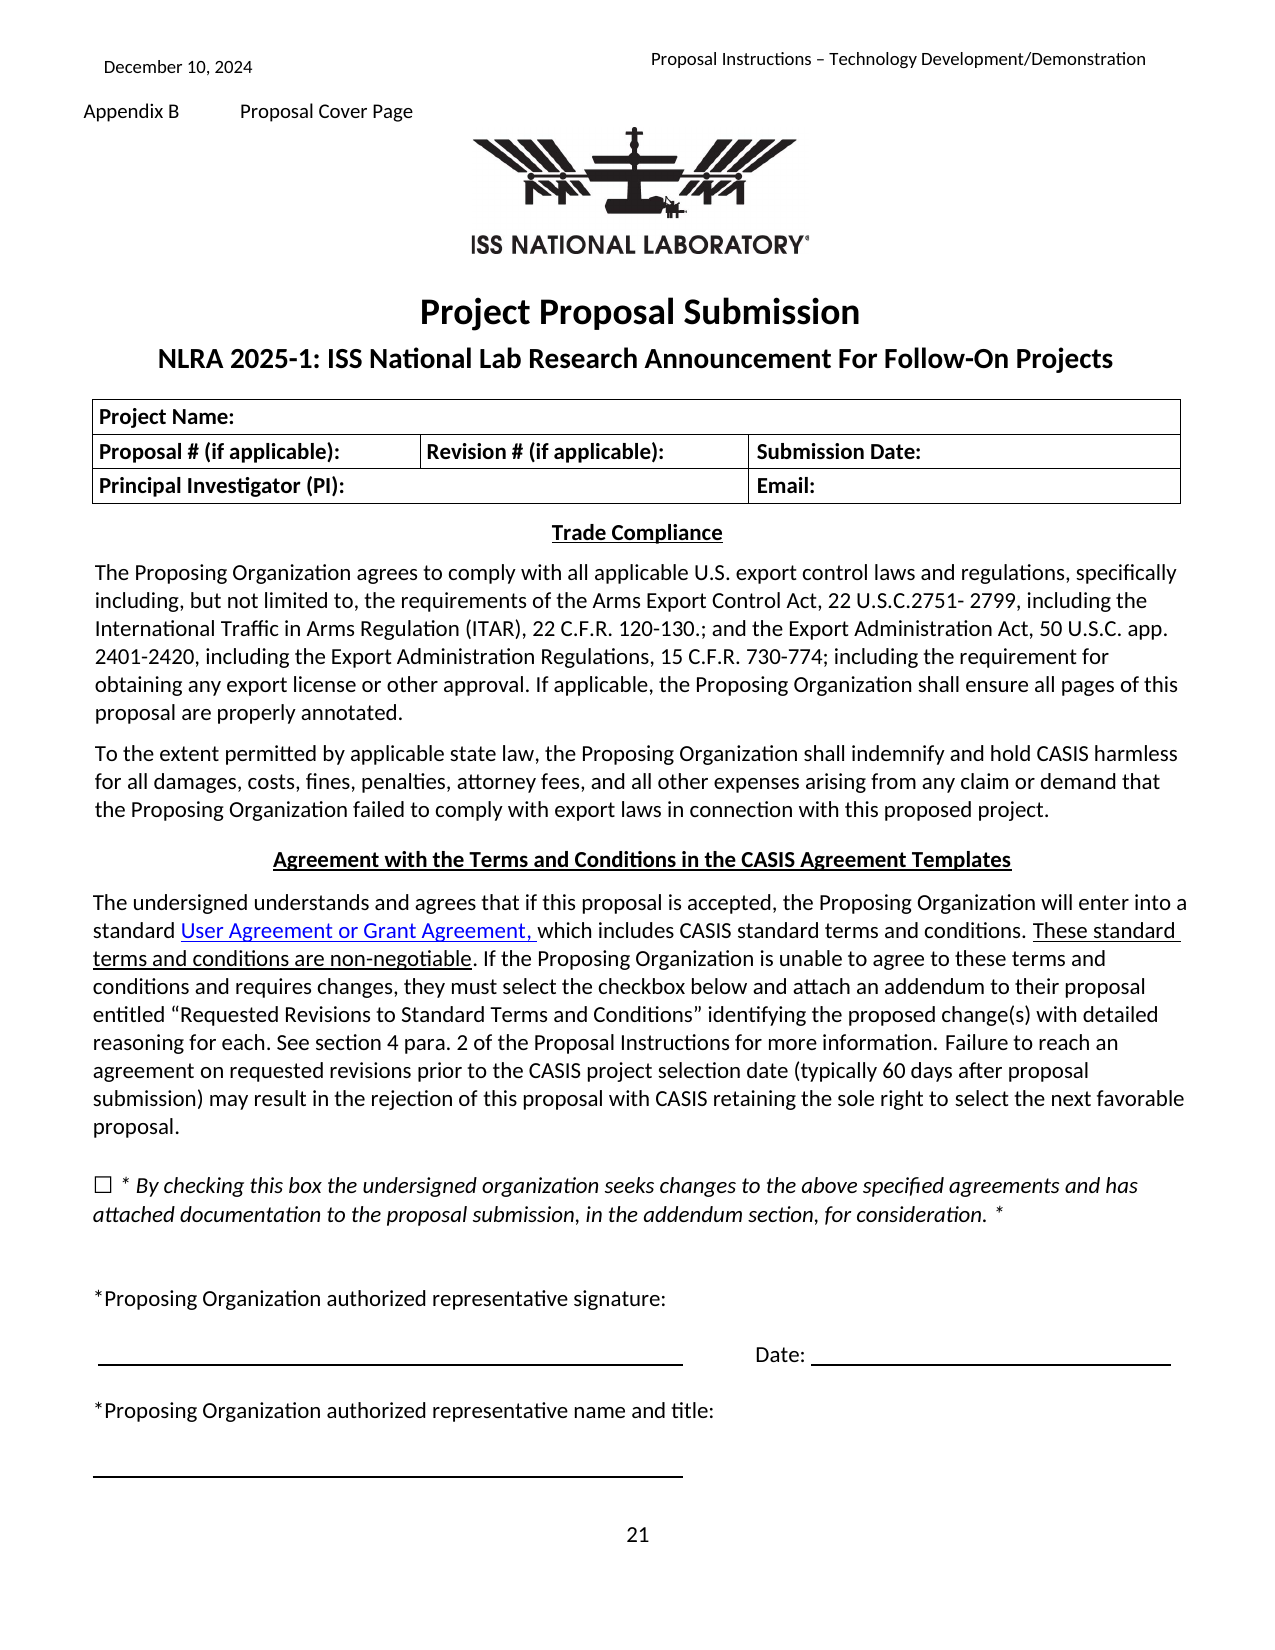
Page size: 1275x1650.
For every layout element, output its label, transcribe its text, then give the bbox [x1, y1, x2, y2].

table_cell Email: [749, 469, 1180, 503]
text *Proposing Organization authorized representative name and title: [93, 1396, 1192, 1424]
text To the extent permitted by applicable state law, the Proposing Organization shall indemnify and hold CASIS harmless for all damages, costs, fines, penalties, attorney fees, and all other expenses arising from any claim or demand that the Proposing Organization failed to comply with export laws in connection with this proposed project. [94, 739, 1181, 823]
table_cell Proposal # (if applicable): [93, 435, 420, 468]
text Agreement with the Terms and Conditions in the CASIS Agreement Templates [93, 845, 1192, 873]
text The undersigned understands and agrees that if this proposal is accepted, the Proposing Organization will enter into a standard User Agreement or Grant Agreement, which includes CASIS standard terms and conditions. These standard terms and conditions are non-negotiable. If the Proposing Organization is unable to agree to these terms and conditions and requires changes, they must select the checkbox below and attach an addendum to their proposal entitled “Requested Revisions to Standard Terms and Conditions” identifying the proposed change(s) with detailed reasoning for each. See section 4 para. 2 of the Proposal Instructions for more information. Failure to reach an agreement on requested revisions prior to the CASIS project selection date (typically 60 days after proposal submission) may result in the rejection of this proposal with CASIS retaining the sole right to select the next favorable proposal. [93, 888, 1192, 1141]
table_header Project Name: [93, 400, 1180, 434]
text NLRA 2025-1: ISS National Lab Research Announcement For Follow-On Projects [111, 340, 1160, 376]
text Date: [93, 1340, 1192, 1368]
text Proposal Cover Page [83, 98, 1192, 123]
text Trade Compliance [366, 518, 909, 546]
text Project Proposal Submission [121, 288, 1160, 334]
text The Proposing Organization agrees to comply with all applicable U.S. export control laws and regulations, specifically including, but not limited to, the requirements of the Arms Export Control Act, 22 U.S.C.2751- 2799, including the International Traffic in Arms Regulation (ITAR), 22 C.F.R. 120-130.; and the Export Administration Act, 50 U.S.C. app. 2401-2420, including the Export Administration Regulations, 15 C.F.R. 730-774; including the requirement for obtaining any export license or other approval. If applicable, the Proposing Organization shall ensure all pages of this proposal are properly annotated. [94, 558, 1181, 727]
text *Proposing Organization authorized representative signature: [93, 1284, 1192, 1312]
table_cell Revision # (if applicable): [421, 435, 748, 468]
text ☐ * By checking this box the undersigned organization seeks changes to the above specified agreements and has attached documentation to the proposal submission, in the addendum section, for consideration. * [93, 1168, 1192, 1228]
picture [471, 127, 810, 254]
table_cell Principal Investigator (PI): [93, 469, 748, 503]
table_cell Submission Date: [749, 435, 1180, 468]
